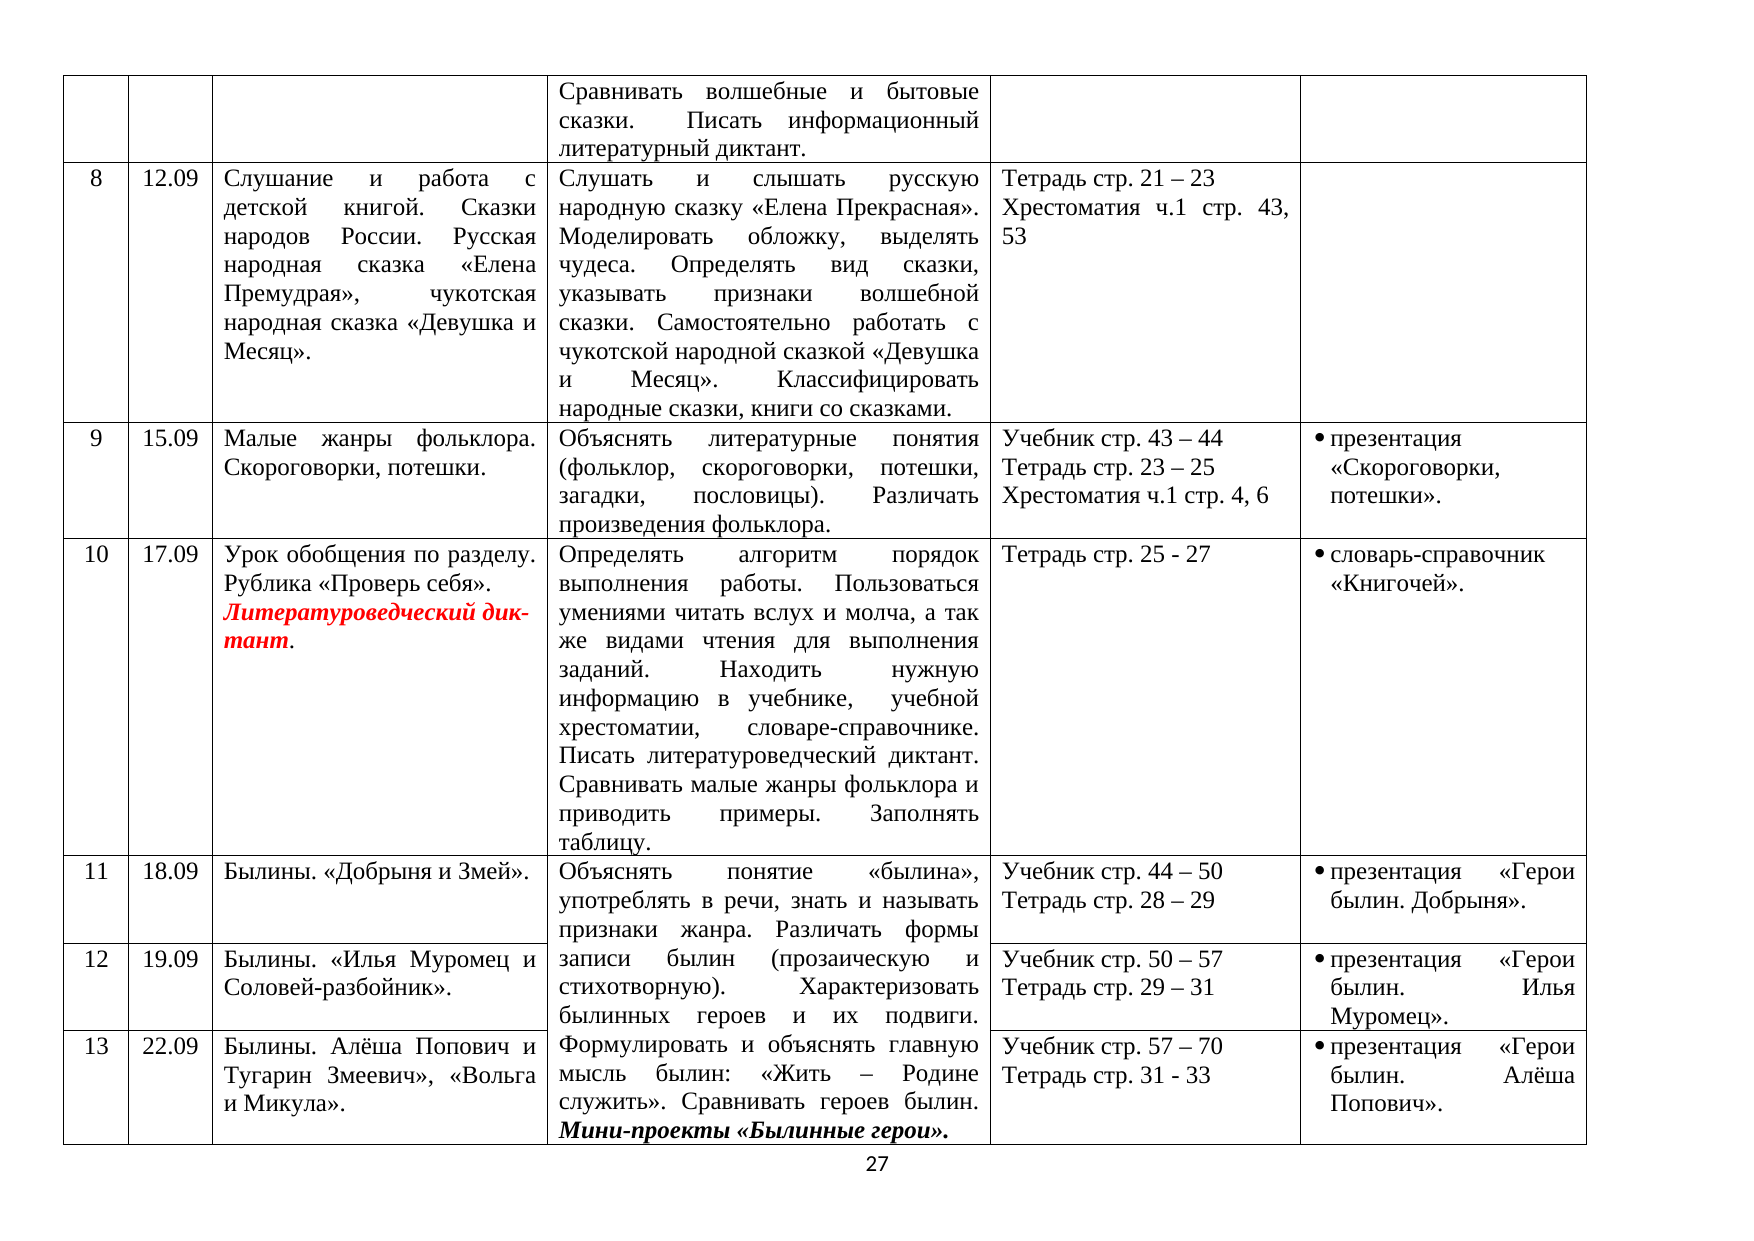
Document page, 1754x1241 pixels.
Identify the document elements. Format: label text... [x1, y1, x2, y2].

table_cell Слушание и работа с детской книгой. Сказки народов России. Русская народная сказка «Елена Премудрая», чукотская народная сказка «Девушка и Месяц». [213, 163, 547, 422]
table_cell 19.09 [129, 944, 212, 1030]
table_cell Учебник стр. 57 – 70 Тетрадь стр. 31 - 33 [991, 1031, 1300, 1144]
table_cell презентация «Герои былин. Добрыня». [1301, 856, 1586, 943]
table_cell 18.09 [129, 856, 212, 943]
table_cell презентация «Герои былин. Алёша Попович». [1301, 1031, 1586, 1144]
table_cell Учебник стр. 50 – 57 Тетрадь стр. 29 – 31 [991, 944, 1300, 1030]
table_cell Определять алгоритм порядок выполнения работы. Пользоваться умениями читать вслух и молча, а так же видами чтения для выполнения заданий. Находить нужную информацию в учебнике, учебной хрестоматии, словаре-справочнике. Писать литературоведческий диктант. Сравнивать малые жанры фольклора и приводить примеры. Заполнять таблицу. [548, 539, 990, 855]
table_cell презентация «Скороговорки, потешки». [1301, 423, 1586, 538]
table_cell [1301, 163, 1586, 422]
table_cell Слушать и слышать русскую народную сказку «Елена Прекрасная». Моделировать обложку, выделять чудеса. Определять вид сказки, указывать признаки волшебной сказки. Самостоятельно работать с чукотской народной сказкой «Девушка и Месяц». Классифицировать народные сказки, книги со сказками. [548, 163, 990, 422]
table_cell 10 [64, 539, 128, 855]
table_cell [129, 76, 212, 162]
table_cell Тетрадь стр. 25 - 27 [991, 539, 1300, 855]
table_cell Учебник стр. 44 – 50 Тетрадь стр. 28 – 29 [991, 856, 1300, 943]
table_cell 13 [64, 1031, 128, 1144]
table_cell Учебник стр. 43 – 44 Тетрадь стр. 23 – 25 Хрестоматия ч.1 стр. 4, 6 [991, 423, 1300, 538]
table_cell Былины. Алёша Попович и Тугарин Змеевич», «Вольга и Микула». [213, 1031, 547, 1144]
table_cell 9 [64, 423, 128, 538]
table_cell 12 [64, 944, 128, 1030]
table_cell Малые жанры фольклора. Скороговорки, потешки. [213, 423, 547, 538]
table_cell 8 [64, 163, 128, 422]
table_cell Тетрадь стр. 21 – 23 Хрестоматия ч.1 стр. 43, 53 [991, 163, 1300, 422]
table_cell 11 [64, 856, 128, 943]
table_cell 22.09 [129, 1031, 212, 1144]
table_cell словарь-справочник «Книгочей». [1301, 539, 1586, 855]
table_cell Былины. «Добрыня и Змей». [213, 856, 547, 943]
table_cell Объяснять понятие «былина», употреблять в речи, знать и называть признаки жанра. Различать формы записи былин (прозаическую и стихотворную). Характеризовать былинных героев и их подвиги. Формулировать и объяснять главную мысль былин: «Жить – Родине служить». Сравнивать героев былин. Мини-проекты «Былинные герои». [548, 856, 990, 1144]
table_cell Урок обобщения по разделу. Рублика «Проверь себя». Литературоведческий дик-тант. [213, 539, 547, 855]
table_cell 12.09 [129, 163, 212, 422]
table_cell [64, 76, 128, 162]
table_cell 17.09 [129, 539, 212, 855]
table_cell презентация «Герои былин. Илья Муромец». [1301, 944, 1586, 1030]
table_cell 15.09 [129, 423, 212, 538]
table_cell Былины. «Илья Муромец и Соловей-разбойник». [213, 944, 547, 1030]
table_cell Объяснять литературные понятия (фольклор, скороговорки, потешки, загадки, пословицы). Различать произведения фольклора. [548, 423, 990, 538]
